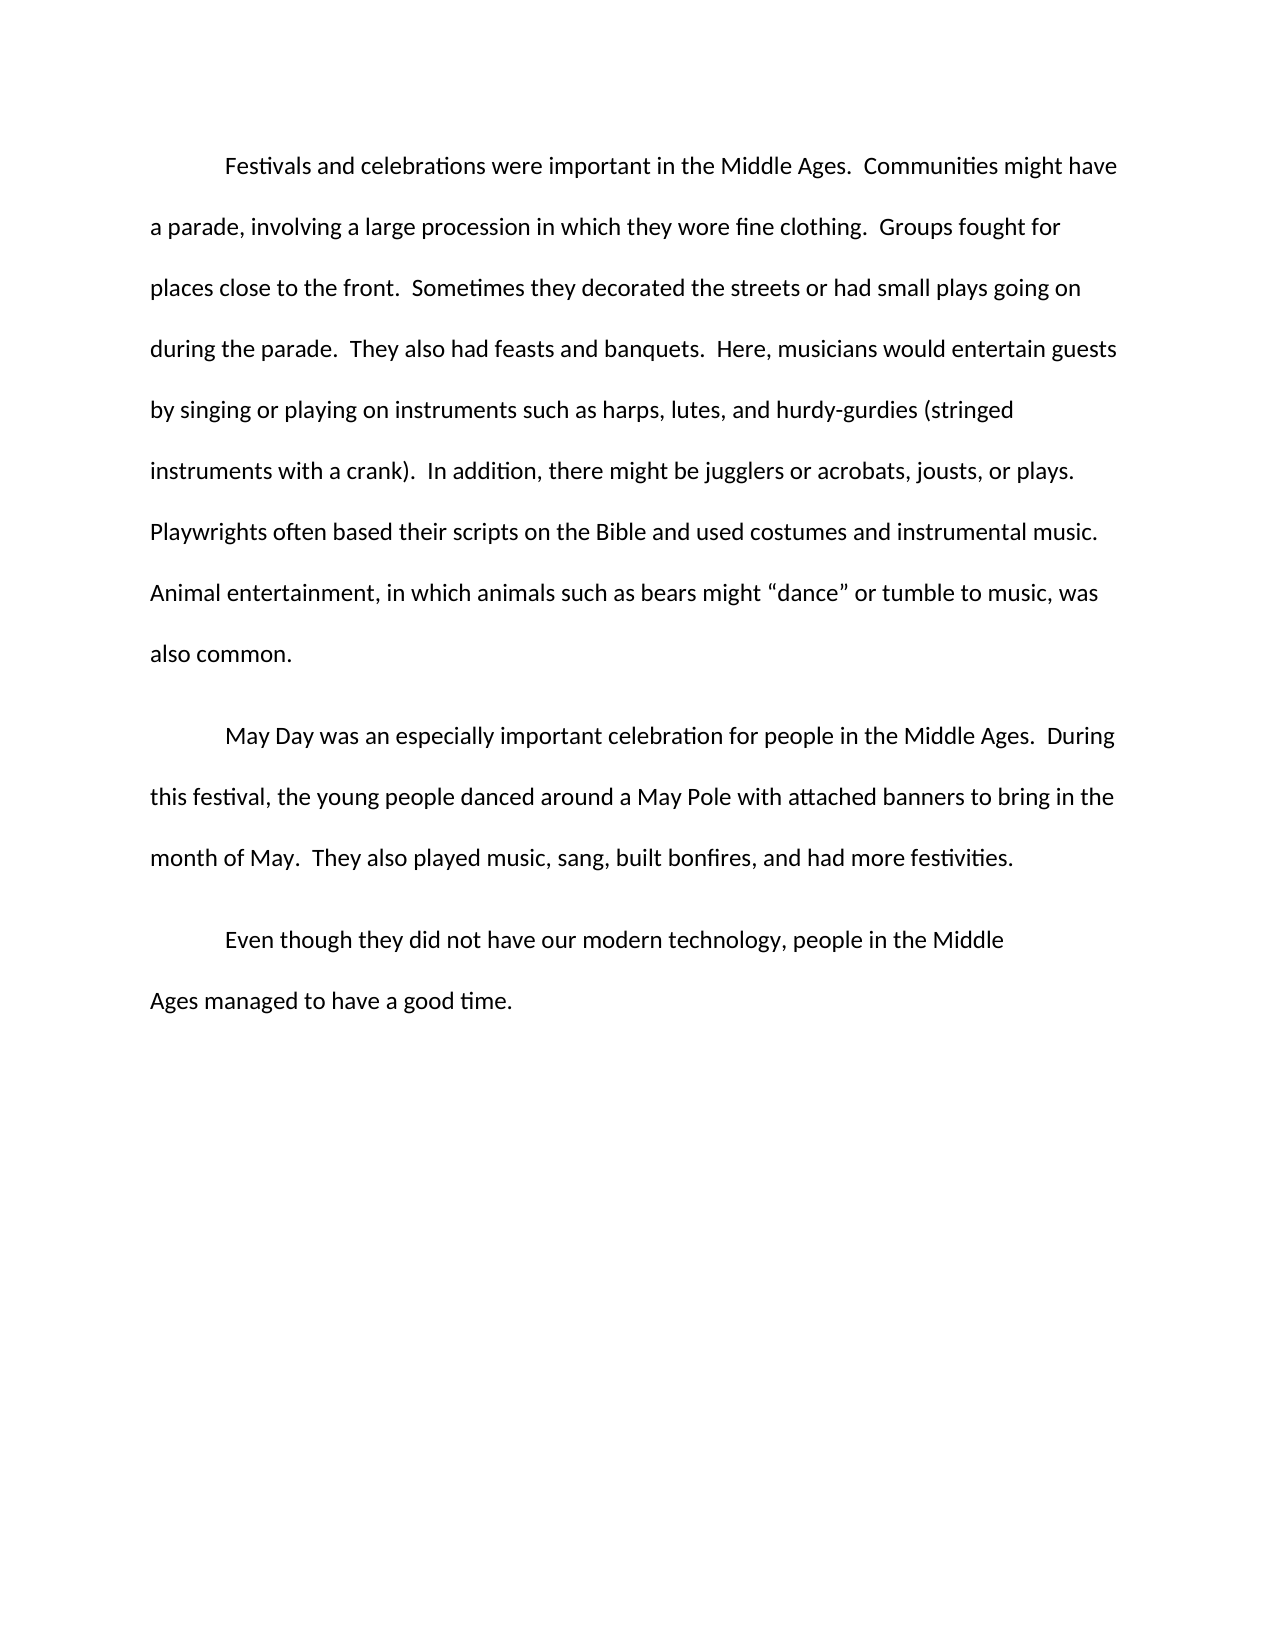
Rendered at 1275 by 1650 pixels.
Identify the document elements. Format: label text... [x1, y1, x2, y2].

text Festivals and celebrations were important in the Middle Ages. Communities might have a parade, involving a large procession in which they wore fine clothing. Groups fought for places close to the front. Sometimes they decorated the streets or had small plays going on during the parade. They also had feasts and banquets. Here, musicians would entertain guests by singing or playing on instruments such as harps, lutes, and hurdy-gurdies (stringed instruments with a crank). In addition, there might be jugglers or acrobats, jousts, or plays. Playwrights often based their scripts on the Bible and used costumes and instrumental music. Animal entertainment, in which animals such as bears might “dance” or tumble to music, was also common. [150, 150, 1125, 669]
text Even though they did not have our modern technology, people in the Middle Ages managed to have a good time. [150, 924, 1125, 1016]
text May Day was an especially important celebration for people in the Middle Ages. During this festival, the young people danced around a May Pole with attached banners to bring in the month of May. They also played music, sang, built bonfires, and had more festivities. [150, 720, 1125, 873]
